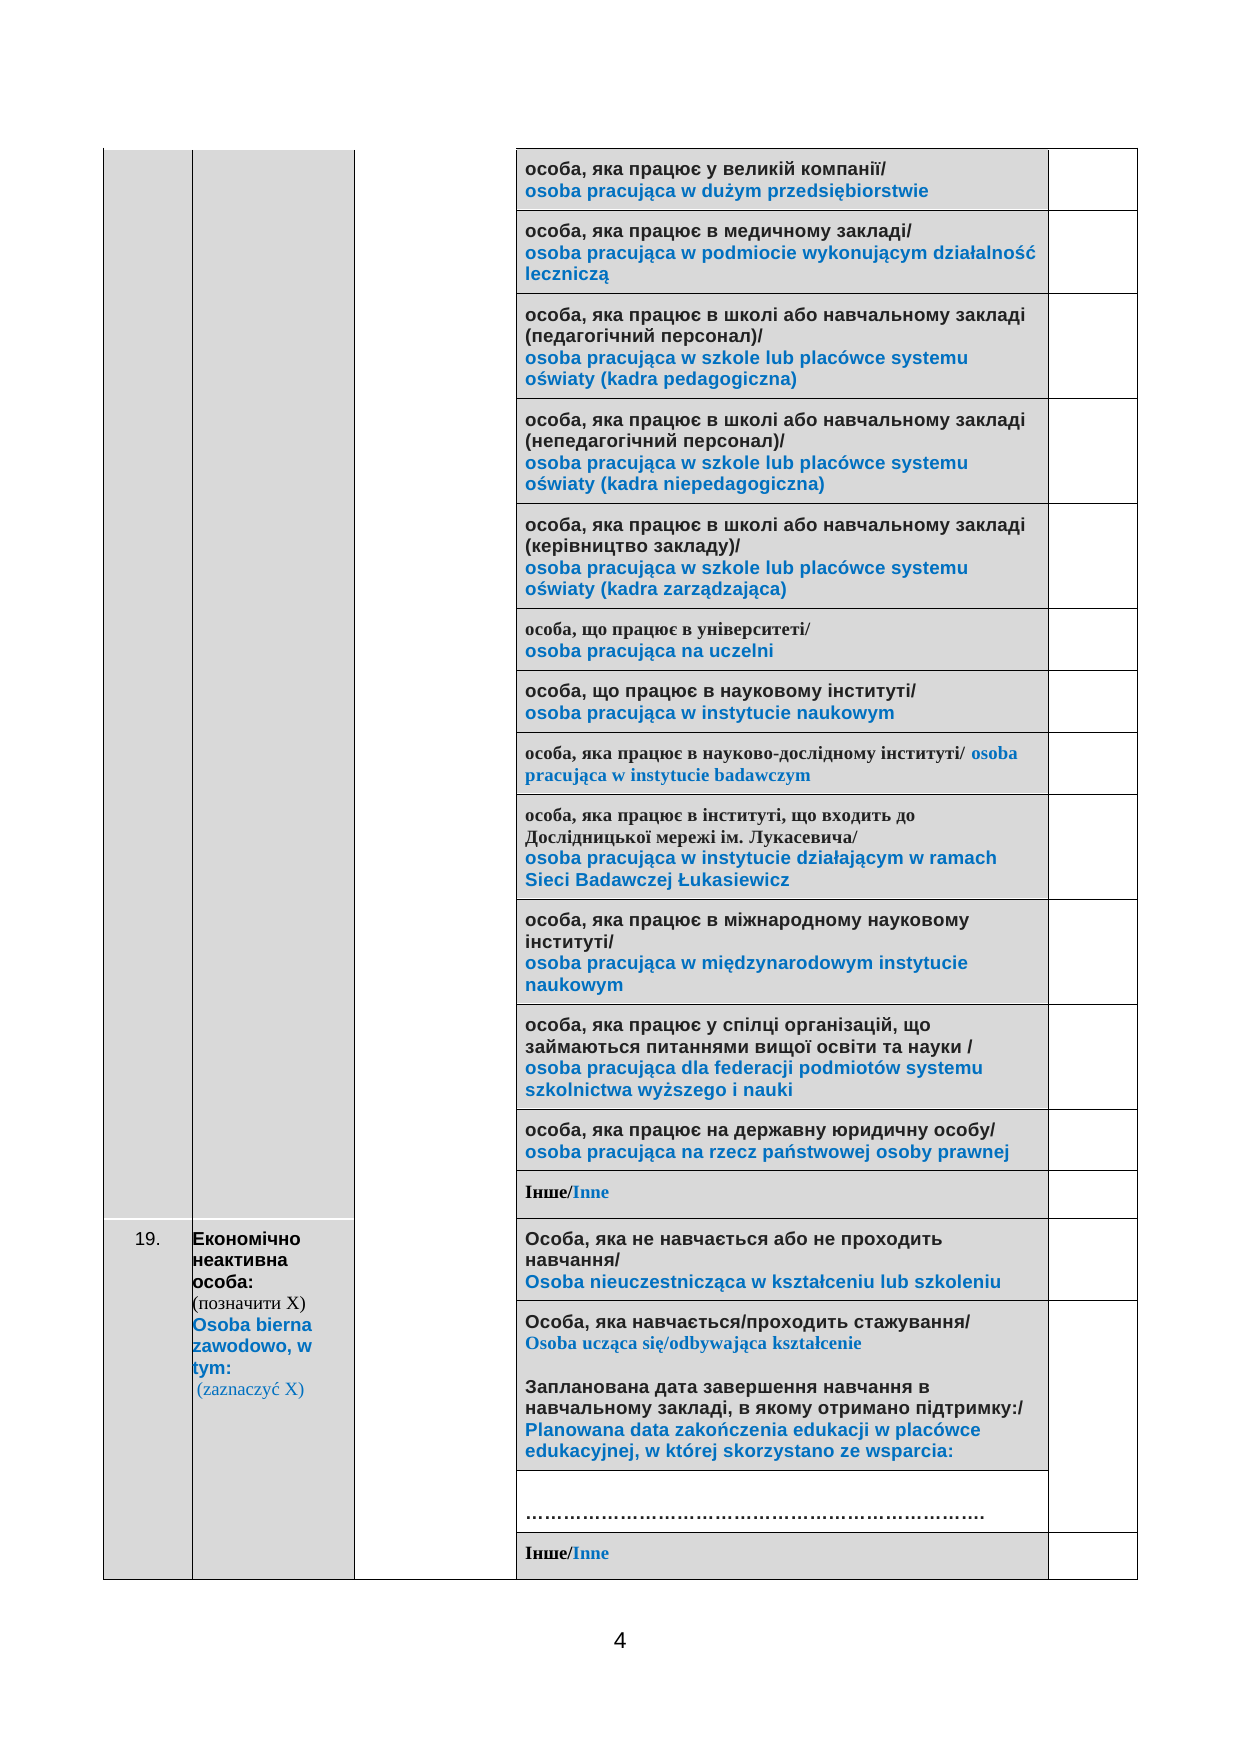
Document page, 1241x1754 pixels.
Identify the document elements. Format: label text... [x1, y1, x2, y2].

table_cell [1049, 1005, 1137, 1108]
table_cell особа, яка працює в школі або навчальному закладі (непедагогічний персонал)/ osoba pracująca w szkole lub placówce systemu oświaty (kadra niepedagogiczna) [517, 399, 1048, 503]
table_cell Інше/Inne [517, 1171, 1048, 1218]
table_cell ………………………………………………………………. [517, 1471, 1048, 1532]
table_cell [355, 1220, 516, 1579]
table_cell [1049, 900, 1137, 1003]
table_cell особа, яка працює в школі або навчальному закладі (педагогічний персонал)/ osoba pracująca w szkole lub placówce systemu oświaty (kadra pedagogiczna) [517, 294, 1048, 398]
table_cell [1049, 294, 1137, 398]
table_cell Особа, яка не навчається або не проходить навчання/ Osoba nieuczestnicząca w kształceniu lub szkoleniu [517, 1219, 1048, 1300]
table_cell [1049, 1301, 1137, 1532]
table_cell [1049, 1171, 1137, 1218]
table_cell [1049, 1219, 1137, 1300]
table_cell [1049, 504, 1137, 608]
table_cell особа, що працює в науковому інституті/ osoba pracująca w instytucie naukowym [517, 671, 1048, 732]
table_cell особа, яка працює у спілці організацій, що займаються питаннями вищої освіти та науки / osoba pracująca dla federacji podmiotów systemu szkolnictwa wyższego i nauki [517, 1005, 1048, 1108]
table_cell [1049, 795, 1137, 898]
table_cell Особа, яка навчається/проходить стажування/ Osoba ucząca się/odbywająca kształcenie Запланована дата завершення навчання в навчальному закладі, в якому отримано підтримку:/ Planowana data zakończenia edukacji w placówce edukacyjnej, w której skorzystano ze wsparcia: [517, 1301, 1048, 1470]
table_cell [1049, 1533, 1137, 1579]
table_cell [1049, 211, 1137, 293]
table_cell [1049, 399, 1137, 503]
table_cell особа, яка працює в науково-дослідному інституті/ osoba pracująca w instytucie badawczym [517, 733, 1048, 793]
table_cell особа, яка працює на державну юридичну особу/ osoba pracująca na rzecz państwowej osoby prawnej [517, 1110, 1048, 1170]
table_cell Економічно неактивна особа: (позначити X) Osoba bierna zawodowo, w tym: (zaznaczyć X) [193, 1220, 354, 1579]
table_cell особа, яка працює в школі або навчальному закладі (керівництво закладу)/ osoba pracująca w szkole lub placówce systemu oświaty (kadra zarządzająca) [517, 504, 1048, 608]
table_cell [1049, 1110, 1137, 1170]
table_cell 19. [104, 1220, 192, 1579]
table_cell [1049, 149, 1137, 209]
table_cell Інше/Inne [517, 1533, 1048, 1579]
table_cell [1049, 671, 1137, 732]
table_cell особа, яка працює в інституті, що входить до Дослідницької мережі ім. Лукасевича/ osoba pracująca w instytucie działającym w ramach Sieci Badawczej Łukasiewicz [517, 795, 1048, 898]
table_cell особа, що працює в університеті/ osoba pracująca na uczelni [517, 609, 1048, 670]
table_cell [1049, 733, 1137, 793]
table_cell особа, яка працює в медичному закладі/ osoba pracująca w podmiocie wykonującym działalność leczniczą [517, 211, 1048, 293]
table_cell особа, яка працює у великій компанії/ osoba pracująca w dużym przedsiębiorstwie [517, 149, 1048, 209]
table_cell [1049, 609, 1137, 670]
table_cell особа, яка працює в міжнародному науковому інституті/ osoba pracująca w międzynarodowym instytucie naukowym [517, 900, 1048, 1003]
